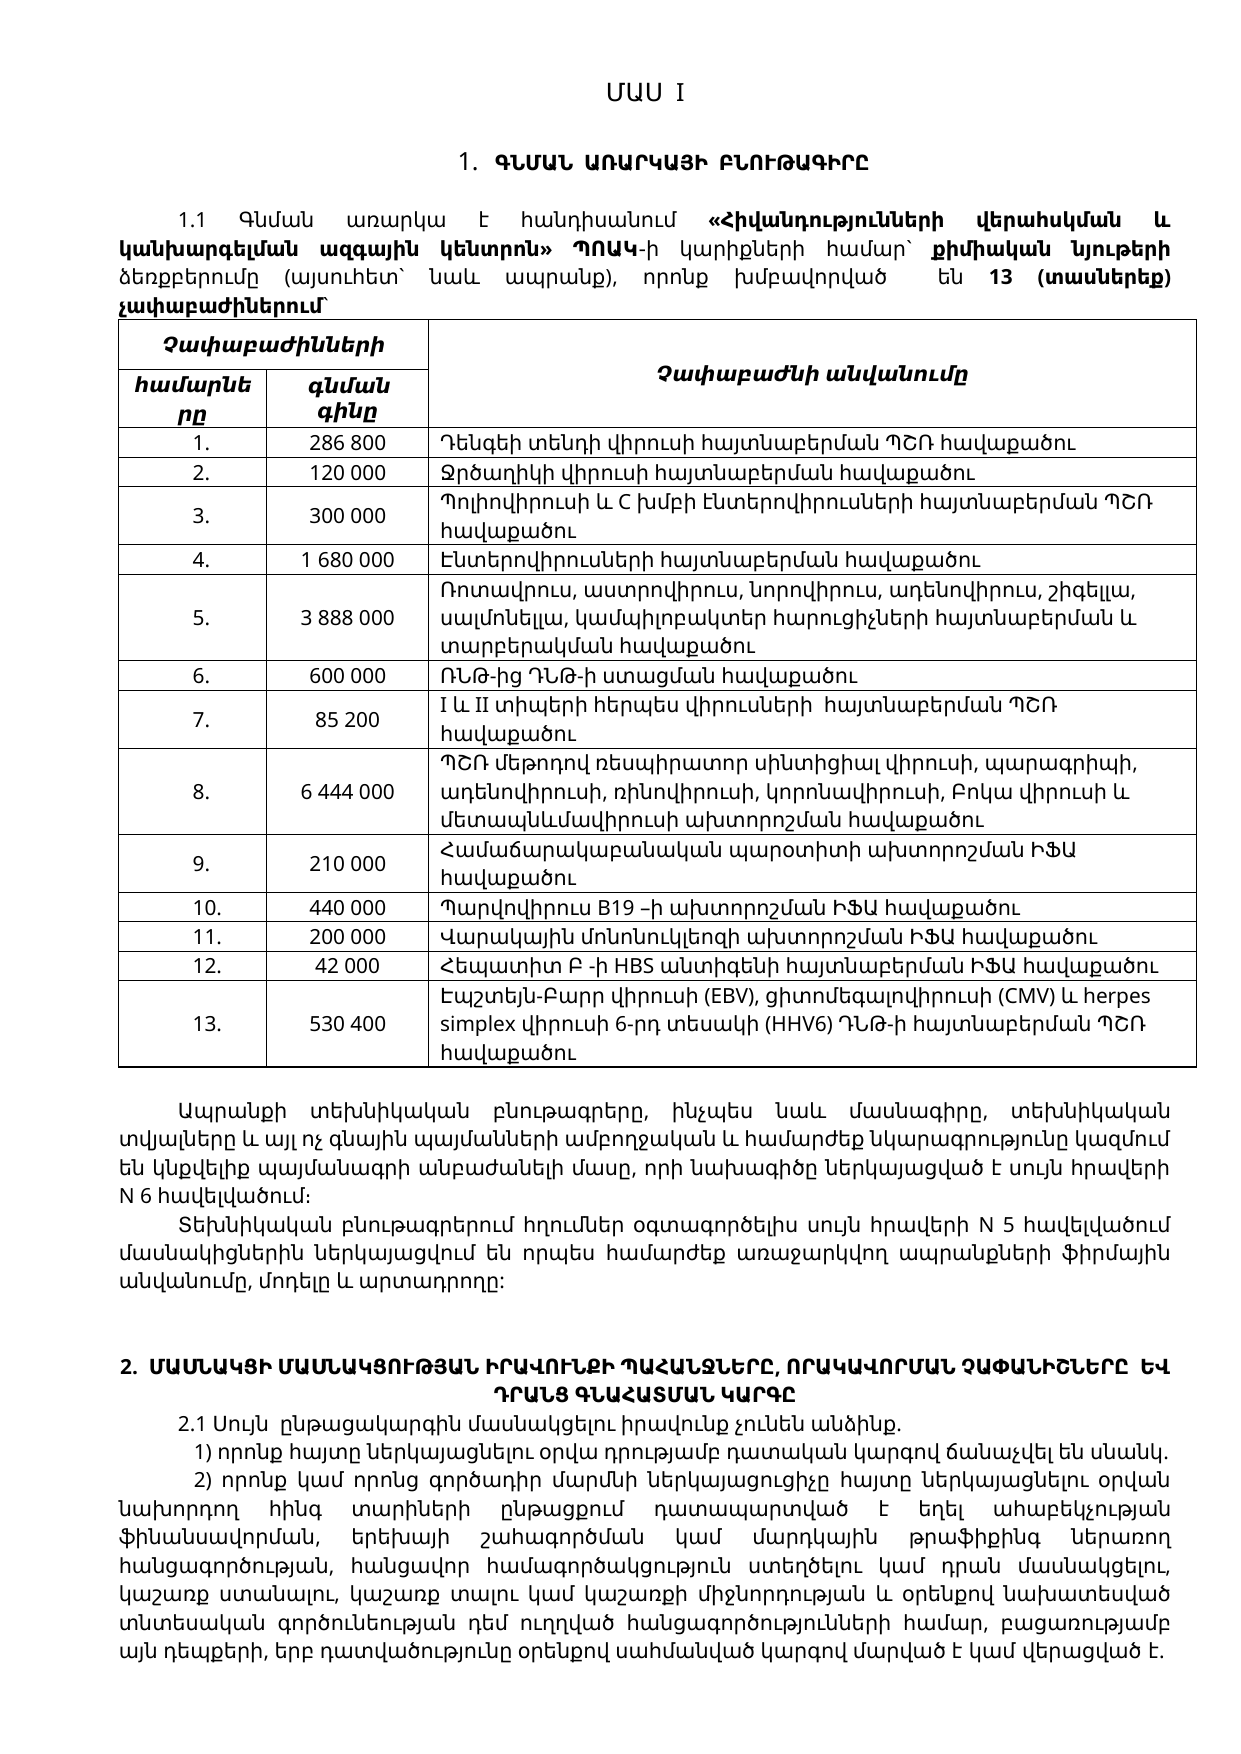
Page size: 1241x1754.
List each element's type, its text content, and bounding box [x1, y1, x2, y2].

table_cell Համաճարակաբանական պարօտիտի ախտորոշման ԻՖԱ հավաքածու [429, 835, 1196, 892]
table_cell 3 888 000 [267, 575, 428, 660]
table_cell ՌՆԹ-ից ԴՆԹ-ի ստացման հավաքածու [429, 661, 1196, 689]
list ԳՆՄԱՆ ԱՌԱՐԿԱՅԻ ԲՆՈՒԹԱԳԻՐԸ [156, 143, 1171, 177]
table_cell 1 680 000 [267, 545, 428, 574]
table_cell համարները [119, 370, 266, 427]
table_cell [119, 487, 266, 544]
table_cell ՊՇՌ մեթոդով ռեսպիրատոր սինտիցիալ վիրուսի, պարագրիպի, ադենովիրուսի, ռինովիրուսի, կորոնավիրուսի, Բոկա վիրուսի և մետապնևմավիրուսի ախտորոշման հավաքածու [429, 749, 1196, 834]
table_cell [119, 545, 266, 574]
table_cell Հեպատիտ Բ -ի HBS անտիգենի հայտնաբերման ԻՖԱ հավաքածու [429, 952, 1196, 980]
table_cell Ջրծաղիկի վիրուսի հայտնաբերման հավաքածու [429, 458, 1196, 486]
table_cell I և II տիպերի հերպես վիրուսների հայտնաբերման ՊՇՌ հավաքածու [429, 691, 1196, 747]
table_cell 85 200 [267, 691, 428, 747]
table_cell 42 000 [267, 952, 428, 980]
text 2) որոնք կամ որոնց գործադիր մարմնի ներկայացուցիչը հայտը ներկայացնելու օրվան նախորդող հինգ տարիների ընթացքում դատապարտված է եղել ահաբեկչության ֆինանսավորման, երեխայի շահագործման կամ մարդկային թրաֆիքինգ ներառող հանցագործության, հանցավոր համագործակցություն ստեղծելու կամ դրան մասնակցելու, կաշառք ստանալու, կաշառք տալու կամ կաշառքի միջնորդության և օրենքով նախատեսված տնտեսական գործունեության դեմ ուղղված հանցագործությունների համար, բացառությամբ այն դեպքերի, երբ դատվածությունը օրենքով սահմանված կարգով մարված է կամ վերացված է. [118, 1466, 1171, 1665]
text Տեխնիկական բնութագրերում հղումներ օգտագործելիս սույն հրավերի N 5 հավելվածում մասնակիցներին ներկայացվում են որպես համարժեք առաջարկվող ապրանքների ֆիրմային անվանումը, մոդելը և արտադրողը: [118, 1210, 1171, 1295]
table_cell 530 400 [267, 981, 428, 1066]
table_cell [119, 922, 266, 951]
text Ապրանքի տեխնիկական բնութագրերը, ինչպես նաև մասնագիրը, տեխնիկական տվյալները և այլ ոչ գնային պայմանների ամբողջական և համարժեք նկարագրությունը կազմում են կնքվելիք պայմանագրի անբաժանելի մասը, որի նախագիծը ներկայացված է սույն հրավերի N 6 հավելվածում։ [118, 1096, 1171, 1210]
table_cell [119, 661, 266, 689]
table_cell [119, 835, 266, 892]
table_cell Էնտերովիրուսների հայտնաբերման հավաքածու [429, 545, 1196, 574]
table_cell Դենգեի տենդի վիրուսի հայտնաբերման ՊՇՌ հավաքածու [429, 428, 1196, 457]
table_cell Վարակային մոնոնուկլեոզի ախտորոշման ԻՖԱ հավաքածու [429, 922, 1196, 951]
subtitle 1.1 Գնման առարկա է հանդիսանում «Հիվանդությունների վերահսկման և կանխարգելման ազգային կենտրոն» ՊՈԱԿ-ի կարիքների համար` քիմիական նյութերի ձեռքբերումը (այսուհետ` նաև ապրանք), որոնք խմբավորված են 13 (տասներեք) չափաբաժիներում` [118, 206, 1171, 319]
table_cell Էպշտեյն-Բարր վիրուսի (EBV), ցիտոմեգալովիրուսի (CMV) և herpes simplex վիրուսի 6-րդ տեսակի (HHV6) ԴՆԹ-ի հայտնաբերման ՊՇՌ հավաքածու [429, 981, 1196, 1066]
table_header Չափաբաժինների [119, 320, 428, 369]
table_cell 286 800 [267, 428, 428, 457]
table_header Չափաբաժնի անվանումը [429, 320, 1196, 427]
table_cell [119, 749, 266, 834]
table_cell [119, 575, 266, 660]
table_cell 440 000 [267, 893, 428, 921]
table_cell [119, 981, 266, 1066]
text 2. ՄԱՍՆԱԿՑԻ ՄԱՍՆԱԿՑՈՒԹՅԱՆ ԻՐԱՎՈՒՆՔԻ ՊԱՀԱՆՋՆԵՐԸ, ՈՐԱԿԱՎՈՐՄԱՆ ՉԱՓԱՆԻՇՆԵՐԸ ԵՎ ԴՐԱՆՑ ԳՆԱՀԱՏՄԱՆ ԿԱՐԳԸ [118, 1352, 1171, 1409]
table_cell 210 000 [267, 835, 428, 892]
table_cell Ռոտավրուս, աստրովիրուս, նորովիրուս, ադենովիրուս, շիգելլա, սալմոնելլա, կամպիլոբակտեր հարուցիչների հայտնաբերման և տարբերակման հավաքածու [429, 575, 1196, 660]
text ՄԱՍ I [118, 75, 1171, 109]
text 1) որոնք հայտը ներկայացնելու օրվա դրությամբ դատական կարգով ճանաչվել են սնանկ. [118, 1437, 1171, 1466]
table_cell Պարվովիրուս B19 –ի ախտորոշման ԻՖԱ հավաքածու [429, 893, 1196, 921]
table_cell 120 000 [267, 458, 428, 486]
table_cell Պոլիովիրուսի և C խմբի էնտերովիրուսների հայտնաբերման ՊՇՌ հավաքածու [429, 487, 1196, 544]
table_cell 600 000 [267, 661, 428, 689]
table_cell [119, 893, 266, 921]
table_cell [119, 691, 266, 747]
table_cell [119, 428, 266, 457]
text 2.1 Սույն ընթացակարգին մասնակցելու իրավունք չունեն անձինք. [118, 1409, 1171, 1437]
table_cell 6 444 000 [267, 749, 428, 834]
table_cell [119, 458, 266, 486]
table_cell [119, 952, 266, 980]
table_cell գնման գինը [267, 370, 428, 427]
table_cell 300 000 [267, 487, 428, 544]
table_cell 200 000 [267, 922, 428, 951]
